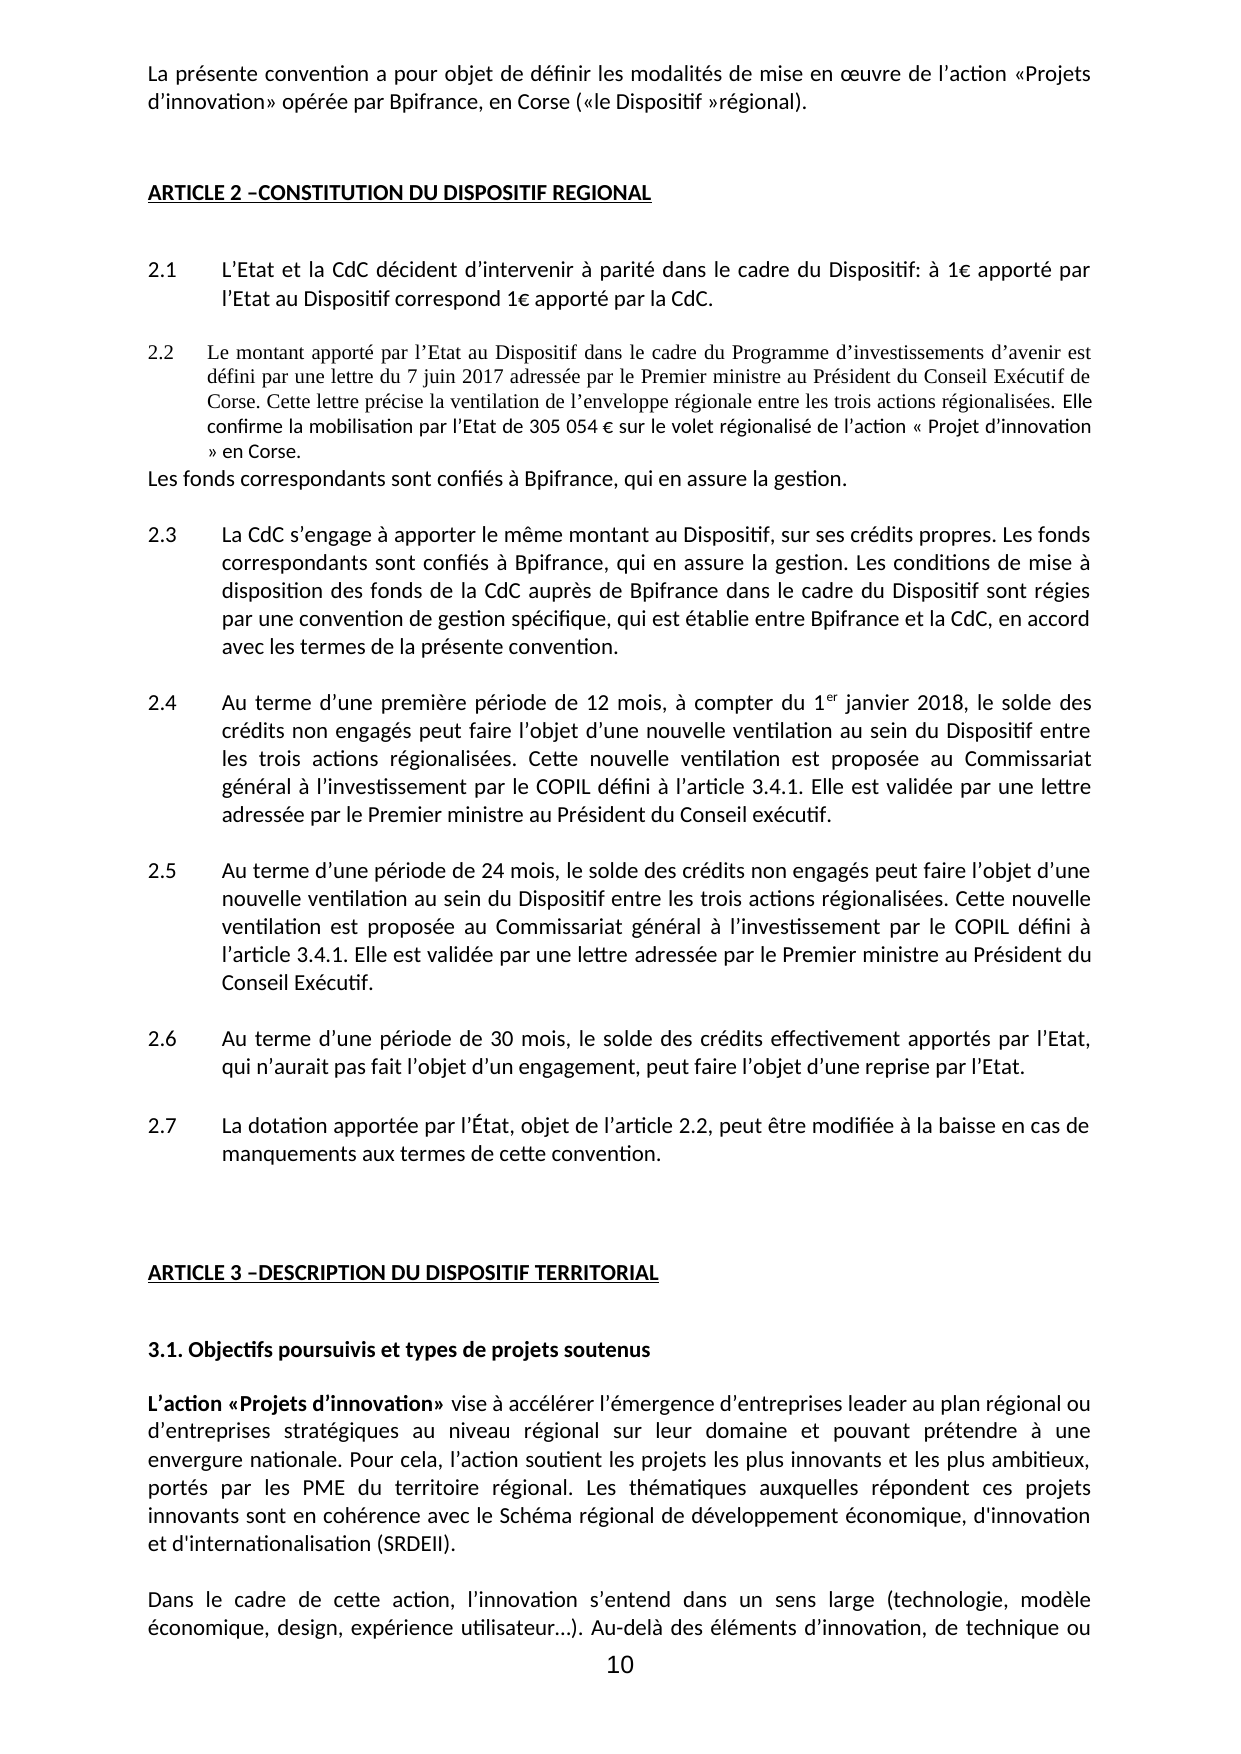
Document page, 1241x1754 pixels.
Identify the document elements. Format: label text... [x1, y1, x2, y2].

text Les fonds correspondants sont confiés à Bpifrance, qui en assure la gestion. [148, 464, 1092, 492]
text ARTICLE 3 –DESCRIPTION DU DISPOSITIF TERRITORIAL [148, 1258, 1092, 1286]
text ARTICLE 2 –CONSTITUTION DU DISPOSITIF REGIONAL [148, 178, 1092, 206]
text L’action «Projets d’innovation» vise à accélérer l’émergence d’entreprises leader au plan régional ou d’entreprises stratégiques au niveau régional sur leur domaine et pouvant prétendre à une envergure nationale. Pour cela, l’action soutient les projets les plus innovants et les plus ambitieux, portés par les PME du territoire régional. Les thématiques auxquelles répondent ces projets innovants sont en cohérence avec le Schéma régional de développement économique, d'innovation et d'internationalisation (SRDEII). [148, 1389, 1092, 1557]
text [148, 1585, 1092, 1641]
text 2.5 Au terme d’une période de 24 mois, le solde des crédits non engagés peut faire l’objet d’une nouvelle ventilation au sein du Dispositif entre les trois actions régionalisées. Cette nouvelle ventilation est proposée au Commissariat général à l’investissement par le COPIL défini à l’article 3.4.1. Elle est validée par une lettre adressée par le Premier ministre au Président du Conseil Exécutif. [148, 856, 1092, 996]
text 2.2 Le montant apporté par l’Etat au Dispositif dans le cadre du Programme d’investissements d’avenir est défini par une lettre du 7 juin 2017 adressée par le Premier ministre au Président du Conseil Exécutif de Corse. Cette lettre précise la ventilation de l’enveloppe régionale entre les trois actions régionalisées. Elle confirme la mobilisation par l’Etat de 305 054 € sur le volet régionalisé de l’action « Projet d’innovation » en Corse. [148, 340, 1092, 464]
text 2.4 Au terme d’une première période de 12 mois, à compter du 1er janvier 2018, le solde des crédits non engagés peut faire l’objet d’une nouvelle ventilation au sein du Dispositif entre les trois actions régionalisées. Cette nouvelle ventilation est proposée au Commissariat général à l’investissement par le COPIL défini à l’article 3.4.1. Elle est validée par une lettre adressée par le Premier ministre au Président du Conseil exécutif. [148, 688, 1092, 828]
text 2.7 La dotation apportée par l’État, objet de l’article 2.2, peut être modifiée à la baisse en cas de manquements aux termes de cette convention. [148, 1111, 1092, 1167]
text 2.3 La CdC s’engage à apporter le même montant au Dispositif, sur ses crédits propres. Les fonds correspondants sont confiés à Bpifrance, qui en assure la gestion. Les conditions de mise à disposition des fonds de la CdC auprès de Bpifrance dans le cadre du Dispositif sont régies par une convention de gestion spécifique, qui est établie entre Bpifrance et la CdC, en accord avec les termes de la présente convention. [148, 520, 1092, 660]
text 3.1. Objectifs poursuivis et types de projets soutenus [148, 1336, 1092, 1364]
text La présente convention a pour objet de définir les modalités de mise en œuvre de l’action «Projets d’innovation» opérée par Bpifrance, en Corse («le Dispositif »régional). [148, 59, 1092, 115]
text 2.6 Au terme d’une période de 30 mois, le solde des crédits effectivement apportés par l’Etat, qui n’aurait pas fait l’objet d’un engagement, peut faire l’objet d’une reprise par l’Etat. [148, 1024, 1092, 1081]
text 2.1 L’Etat et la CdC décident d’intervenir à parité dans le cadre du Dispositif: à 1€ apporté par l’Etat au Dispositif correspond 1€ apporté par la CdC. [148, 256, 1092, 312]
